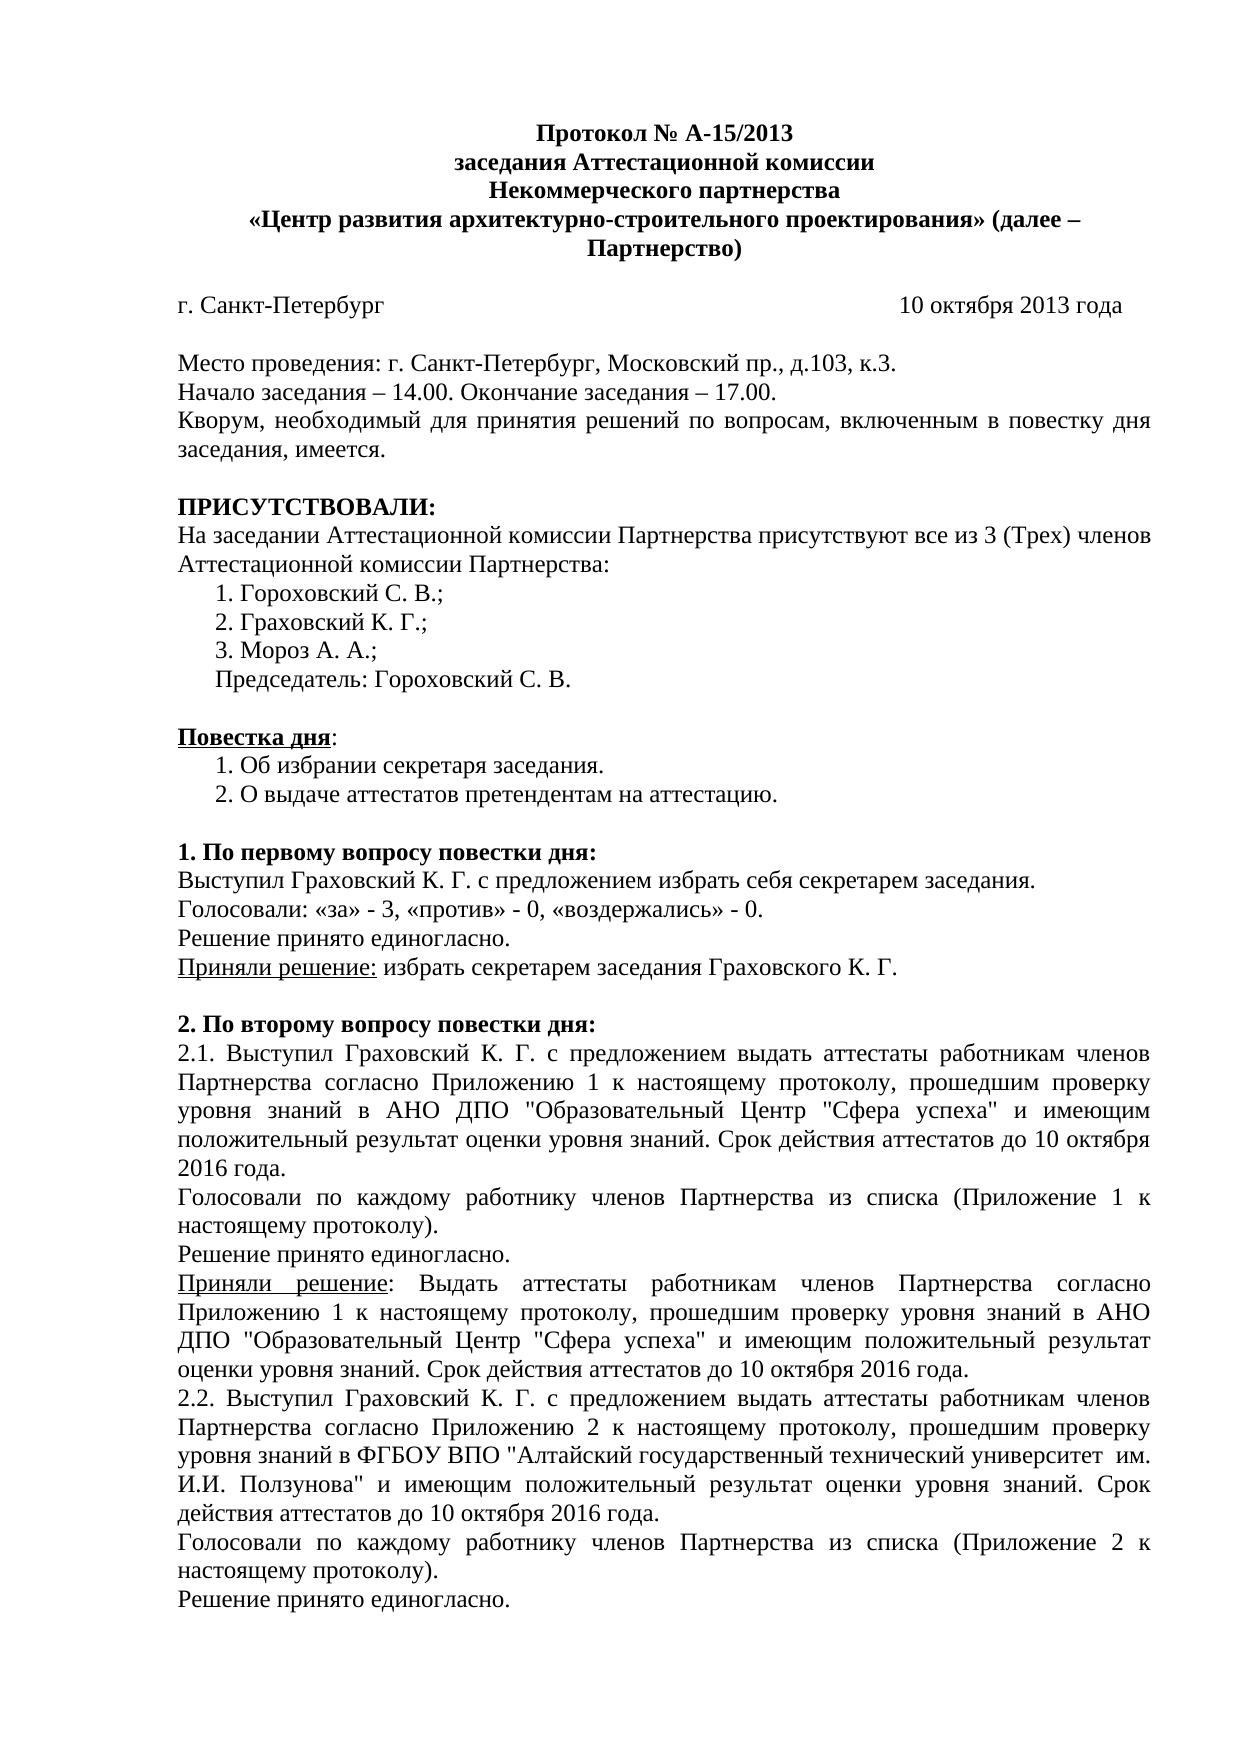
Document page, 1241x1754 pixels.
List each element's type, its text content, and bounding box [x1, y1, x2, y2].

text Некоммерческого партнерства [177, 176, 1152, 204]
text Решение принято единогласно. [177, 923, 1152, 952]
text ПРИСУТСТВОВАЛИ: [177, 492, 1152, 521]
text На заседании Аттестационной комиссии Партнерства присутствуют все из 3 (Трех) членов Аттестационной комиссии Партнерства: [177, 521, 1152, 578]
text 2.1. Выступил Граховский К. Г. с предложением выдать аттестаты работникам членов Партнерства согласно Приложению 1 к настоящему протоколу, прошедшим проверку уровня знаний в АНО ДПО "Образовательный Центр "Сфера успеха" и имеющим положительный результат оценки уровня знаний. Срок действия аттестатов до 10 октября 2016 года. [177, 1038, 1152, 1182]
text г. Санкт-Петербург 10 октября 2013 года [177, 291, 1152, 319]
text 1. Гороховский С. В.; [215, 578, 1152, 607]
text Решение принято единогласно. [177, 1239, 1152, 1268]
text «Центр развития архитектурно-строительного проектирования» (далее – Партнерство) [177, 204, 1152, 262]
text Голосовали по каждому работнику членов Партнерства из списка (Приложение 2 к настоящему протоколу). [177, 1527, 1152, 1584]
text 3. Мороз А. А.; [215, 636, 1152, 664]
text Голосовали: «за» - 3, «против» - 0, «воздержались» - 0. [177, 894, 1152, 923]
text 2. По второму вопросу повестки дня: [177, 1009, 1152, 1038]
text 2. О выдаче аттестатов претендентам на аттестацию. [215, 779, 1152, 808]
text Выступил Граховский К. Г. с предложением избрать себя секретарем заседания. [177, 866, 1152, 894]
text Голосовали по каждому работнику членов Партнерства из списка (Приложение 1 к настоящему протоколу). [177, 1182, 1152, 1239]
text Приняли решение: избрать секретарем заседания Граховского К. Г. [177, 952, 1152, 981]
text Приняли решение: Выдать аттестаты работникам членов Партнерства согласно Приложению 1 к настоящему протоколу, прошедшим проверку уровня знаний в АНО ДПО "Образовательный Центр "Сфера успеха" и имеющим положительный результат оценки уровня знаний. Срок действия аттестатов до 10 октября 2016 года. [177, 1268, 1152, 1383]
text 2.2. Выступил Граховский К. Г. с предложением выдать аттестаты работникам членов Партнерства согласно Приложению 2 к настоящему протоколу, прошедшим проверку уровня знаний в ФГБОУ ВПО "Алтайский государственный технический университет им. И.И. Ползунова" и имеющим положительный результат оценки уровня знаний. Срок действия аттестатов до 10 октября 2016 года. [177, 1383, 1152, 1527]
text Протокол № А-15/2013 [177, 118, 1152, 147]
text Председатель: Гороховский С. В. [215, 664, 1152, 693]
text 2. Граховский К. Г.; [215, 607, 1152, 636]
text заседания Аттестационной комиссии [177, 147, 1152, 176]
text 1. По первому вопросу повестки дня: [177, 837, 1152, 866]
text 1. Об избрании секретаря заседания. [215, 751, 1152, 779]
text Место проведения: г. Санкт-Петербург, Московский пр., д.103, к.3. [177, 348, 1152, 377]
text Решение принято единогласно. [177, 1584, 1152, 1613]
text Повестка дня: [177, 722, 1152, 751]
text Начало заседания – 14.00. Окончание заседания – 17.00. [177, 377, 1152, 406]
text Кворум, необходимый для принятия решений по вопросам, включенным в повестку дня заседания, имеется. [177, 406, 1152, 463]
